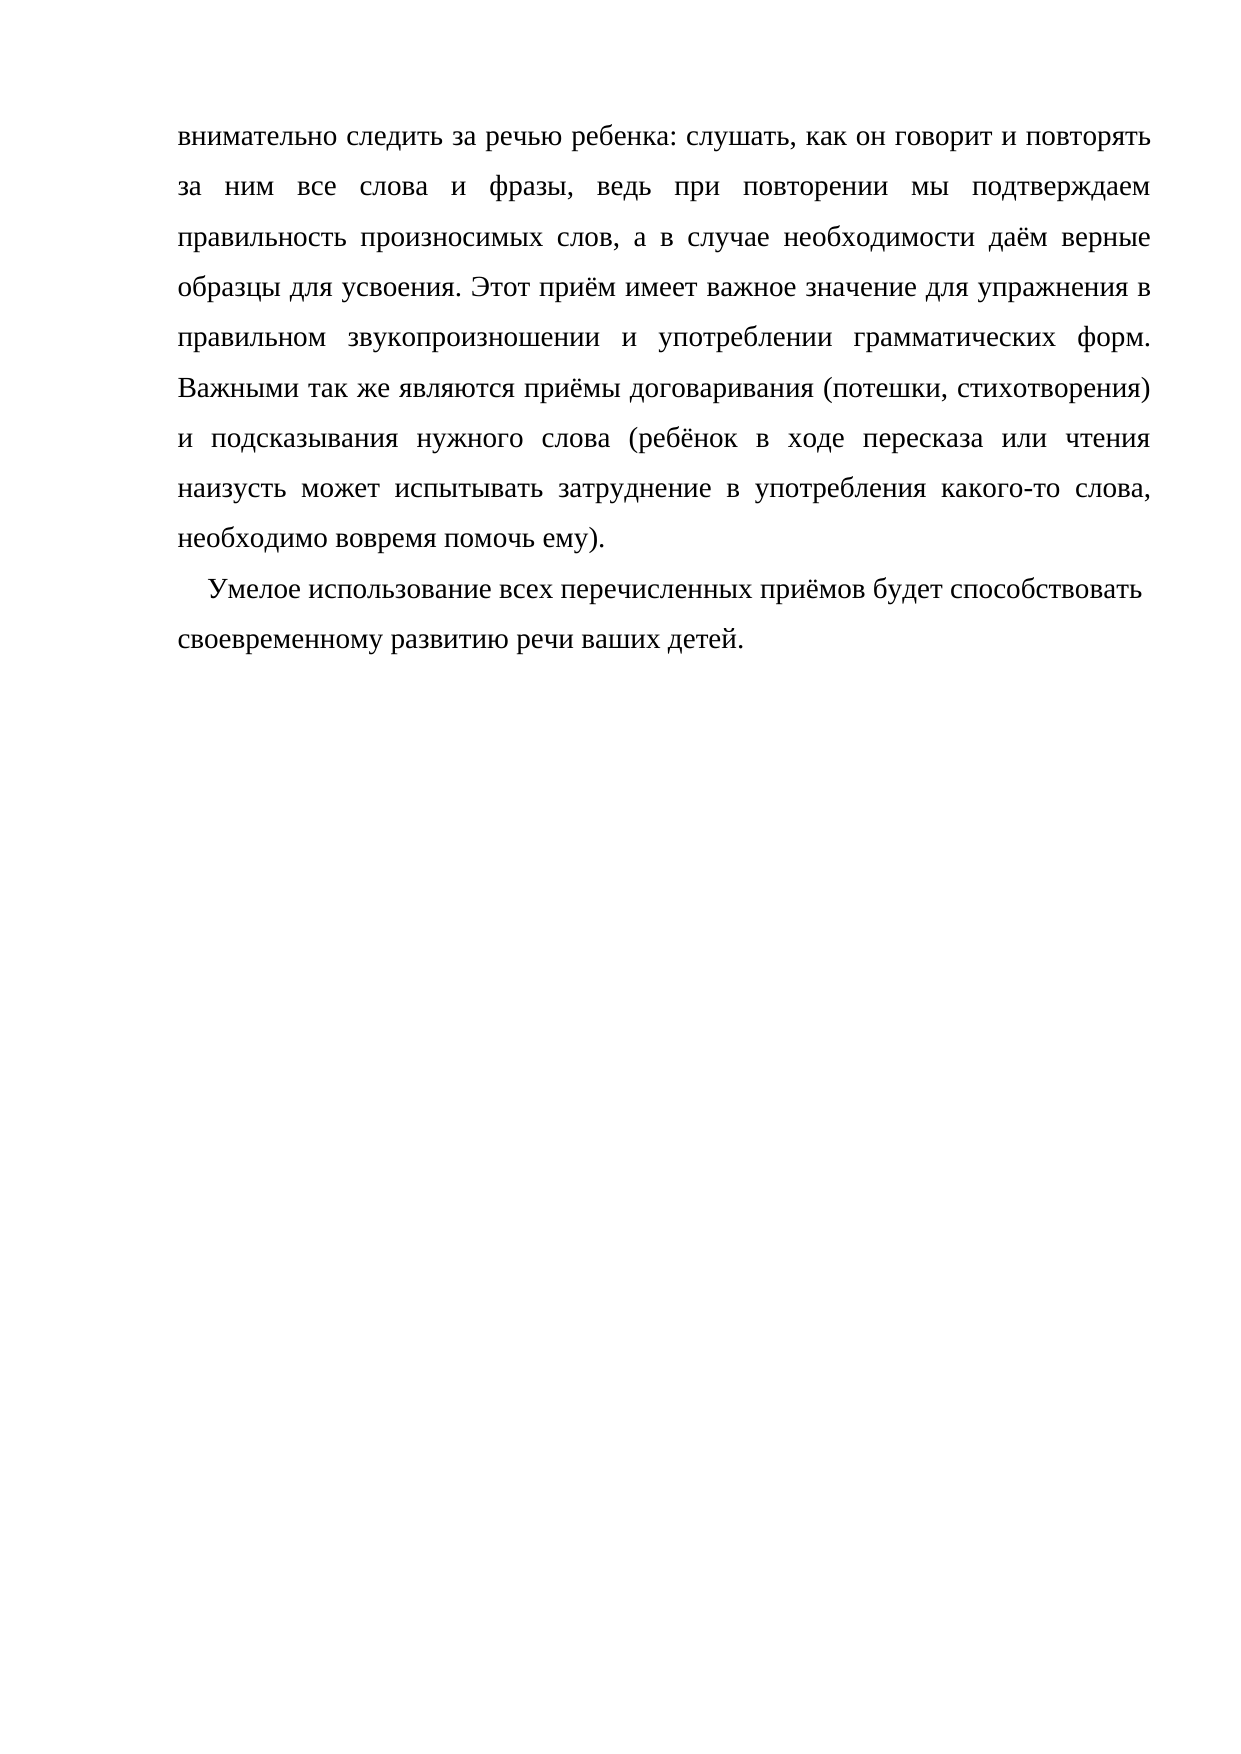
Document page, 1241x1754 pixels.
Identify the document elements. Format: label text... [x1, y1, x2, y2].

text Умелое использование всех перечисленных приёмов будет способствовать своевременному развитию речи ваших детей. [177, 571, 1152, 655]
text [177, 118, 1152, 554]
